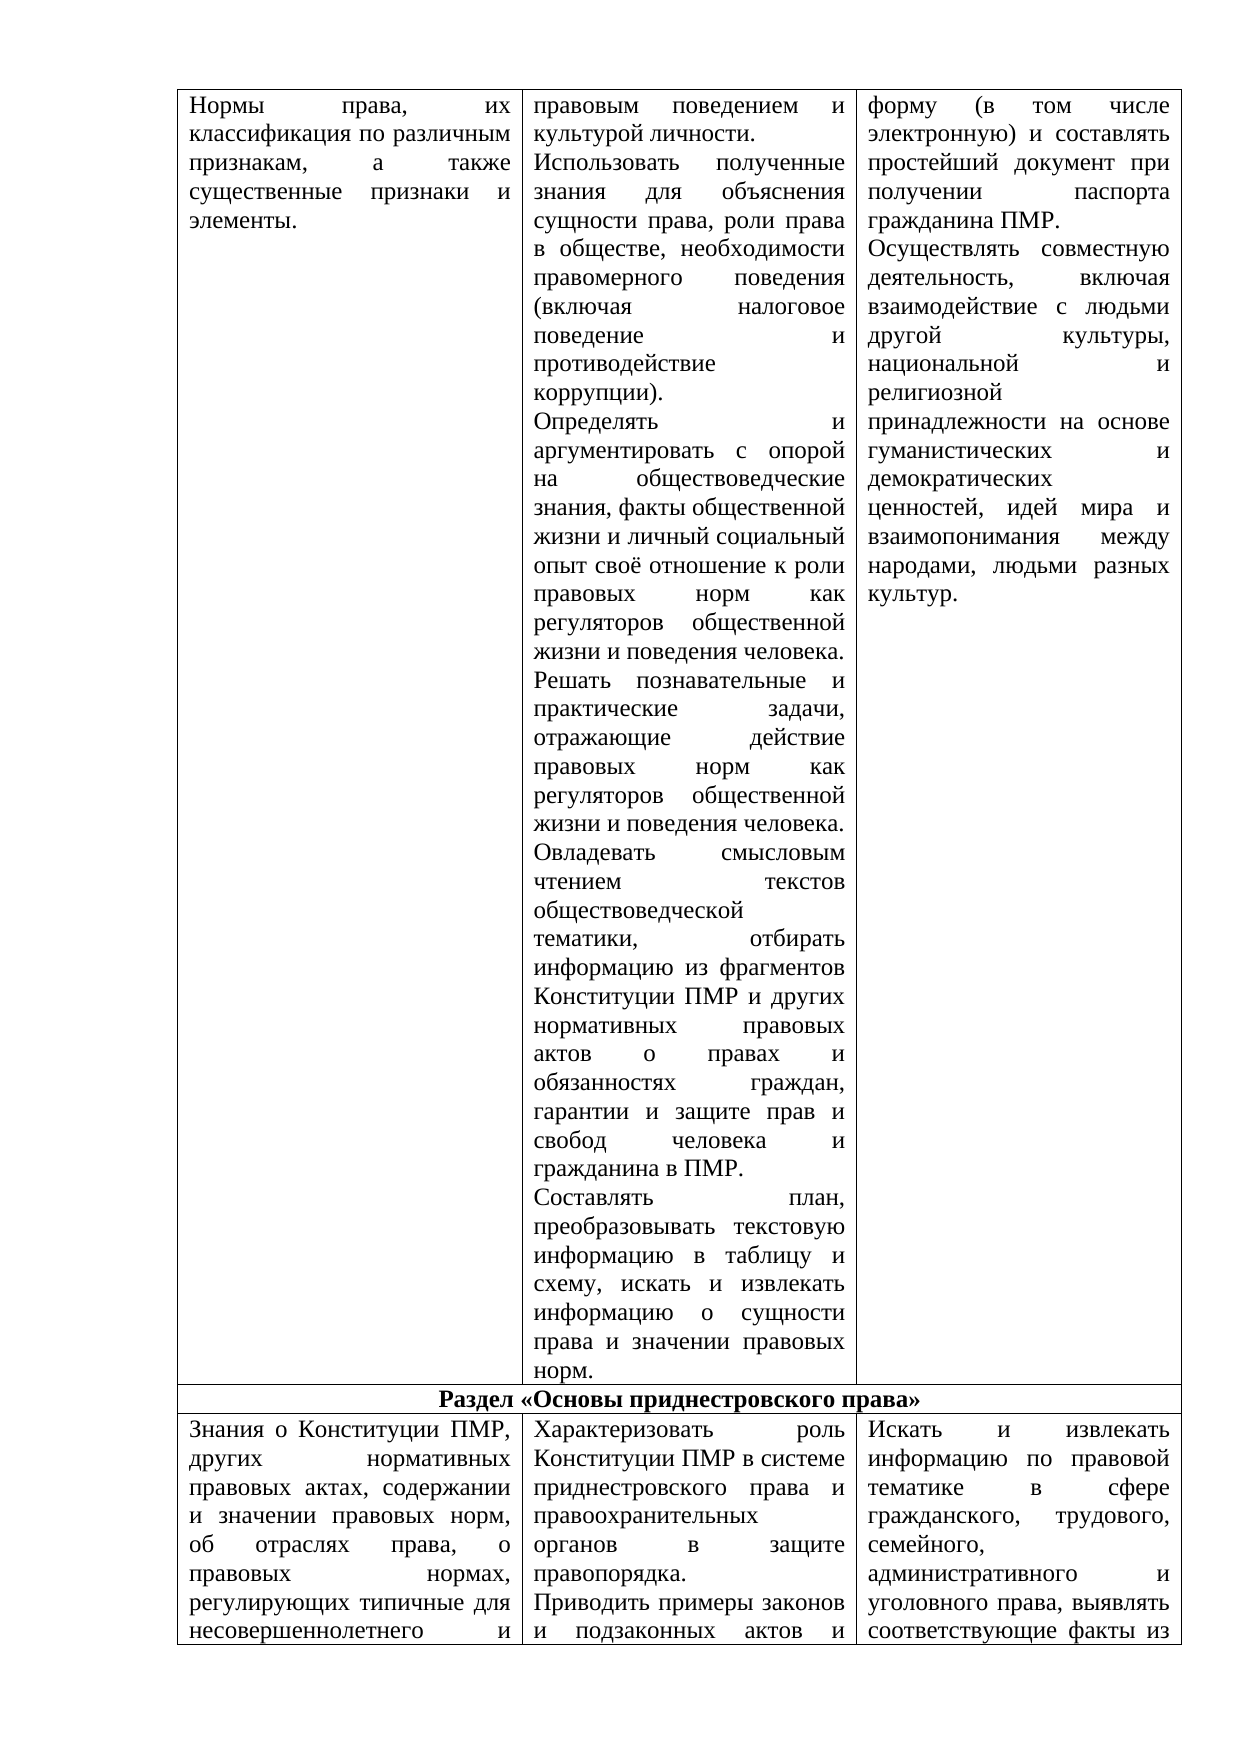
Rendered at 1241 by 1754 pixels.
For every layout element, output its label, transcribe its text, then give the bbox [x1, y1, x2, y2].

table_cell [857, 90, 1181, 1383]
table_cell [523, 90, 856, 1383]
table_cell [523, 1414, 856, 1644]
table_cell Раздел «Основы приднестровского права» [178, 1385, 1181, 1413]
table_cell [178, 1414, 522, 1644]
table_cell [178, 90, 522, 1383]
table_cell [857, 1414, 1181, 1644]
